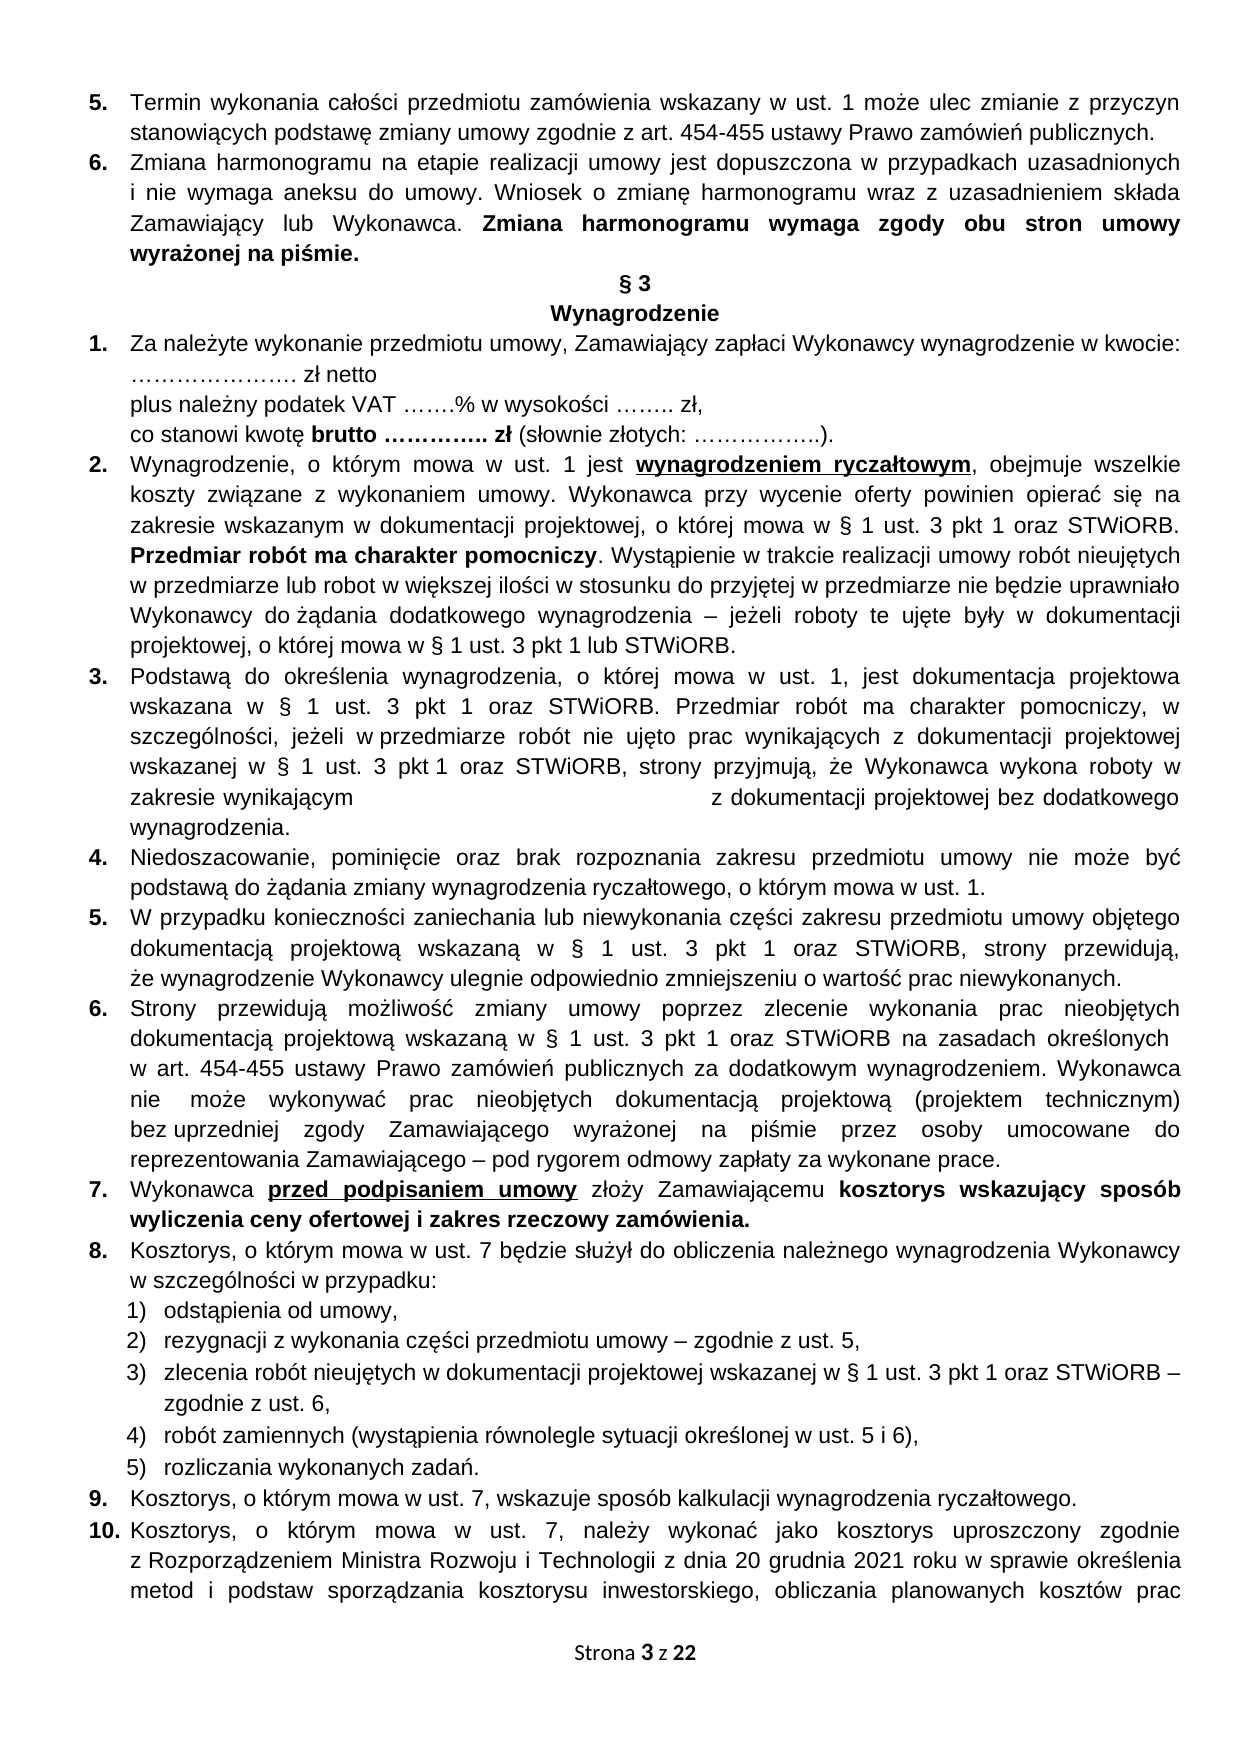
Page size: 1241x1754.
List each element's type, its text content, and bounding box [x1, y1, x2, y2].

list Za należyte wykonanie przedmiotu umowy, Zamawiający zapłaci Wykonawcy wynagrodzenie w kwocie: [89, 330, 1181, 357]
text Wynagrodzenie [89, 300, 1181, 326]
list Wykonawca przed podpisaniem umowy złoży Zamawiającemu kosztorys wskazujący sposób wyliczenia ceny ofertowej i zakres rzeczowy zamówienia. [89, 1176, 1181, 1233]
list Kosztorys, o którym mowa w ust. 7, wskazuje sposób kalkulacji wynagrodzenia ryczałtowego. [89, 1485, 1181, 1511]
list plus należny podatek VAT …….% w wysokości …….. zł, [130, 391, 1181, 417]
list odstąpienia od umowy, [126, 1297, 1181, 1323]
list Kosztorys, o którym mowa w ust. 7 będzie służył do obliczenia należnego wynagrodzenia Wykonawcy w szczególności w przypadku: [89, 1237, 1181, 1293]
list robót zamiennych (wystąpienia równolegle sytuacji określonej w ust. 5 i 6), [126, 1422, 1181, 1448]
list zlecenia robót nieujętych w dokumentacji projektowej wskazanej w § 1 ust. 3 pkt 1 oraz STWiORB – zgodnie z ust. 6, [126, 1359, 1181, 1417]
list rezygnacji z wykonania części przedmiotu umowy – zgodnie z ust. 5, [126, 1327, 1181, 1353]
list Strony przewidują możliwość zmiany umowy poprzez zlecenie wykonania prac nieobjętych dokumentacją projektową wskazaną w § 1 ust. 3 pkt 1 oraz STWiORB na zasadach określonych w art. 454-455 ustawy Prawo zamówień publicznych za dodatkowym wynagrodzeniem. Wykonawca nie może wykonywać prac nieobjętych dokumentacją projektową (projektem technicznym) bez uprzedniej zgody Zamawiającego wyrażonej na piśmie przez osoby umocowane do reprezentowania Zamawiającego – pod rygorem odmowy zapłaty za wykonane prace. [89, 995, 1181, 1172]
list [89, 1517, 1181, 1603]
list Wynagrodzenie, o którym mowa w ust. 1 jest wynagrodzeniem ryczałtowym, obejmuje wszelkie koszty związane z wykonaniem umowy. Wykonawca przy wycenie oferty powinien opierać się na zakresie wskazanym w dokumentacji projektowej, o której mowa w § 1 ust. 3 pkt 1 oraz STWiORB. Przedmiar robót ma charakter pomocniczy. Wystąpienie w trakcie realizacji umowy robót nieujętych w przedmiarze lub robot w większej ilości w stosunku do przyjętej w przedmiarze nie będzie uprawniało Wykonawcy do żądania dodatkowego wynagrodzenia – jeżeli roboty te ujęte były w dokumentacji projektowej, o której mowa w § 1 ust. 3 pkt 1 lub STWiORB. [89, 451, 1181, 659]
list Termin wykonania całości przedmiotu zamówienia wskazany w ust. 1 może ulec zmianie z przyczyn stanowiących podstawę zmiany umowy zgodnie z art. 454-455 ustawy Prawo zamówień publicznych. [89, 89, 1181, 145]
list co stanowi kwotę brutto ………….. zł (słownie złotych: ……………..). [130, 421, 1181, 447]
list Podstawą do określenia wynagrodzenia, o której mowa w ust. 1, jest dokumentacja projektowa wskazana w § 1 ust. 3 pkt 1 oraz STWiORB. Przedmiar robót ma charakter pomocniczy, w szczególności, jeżeli w przedmiarze robót nie ujęto prac wynikających z dokumentacji projektowej wskazanej w § 1 ust. 3 pkt 1 oraz STWiORB, strony przyjmują, że Wykonawca wykona roboty w zakresie wynikającym z dokumentacji projektowej bez dodatkowego wynagrodzenia. [89, 663, 1181, 840]
list Zmiana harmonogramu na etapie realizacji umowy jest dopuszczona w przypadkach uzasadnionych i nie wymaga aneksu do umowy. Wniosek o zmianę harmonogramu wraz z uzasadnieniem składa Zamawiający lub Wykonawca. Zmiana harmonogramu wymaga zgody obu stron umowy wyrażonej na piśmie. [89, 149, 1181, 266]
list W przypadku konieczności zaniechania lub niewykonania części zakresu przedmiotu umowy objętego dokumentacją projektową wskazaną w § 1 ust. 3 pkt 1 oraz STWiORB, strony przewidują, że wynagrodzenie Wykonawcy ulegnie odpowiednio zmniejszeniu o wartość prac niewykonanych. [89, 904, 1181, 991]
list …………………. zł netto [130, 361, 1181, 387]
list Niedoszacowanie, pominięcie oraz brak rozpoznania zakresu przedmiotu umowy nie może być podstawą do żądania zmiany wynagrodzenia ryczałtowego, o którym mowa w ust. 1. [89, 844, 1181, 900]
list rozliczania wykonanych zadań. [126, 1453, 1181, 1480]
text § 3 [89, 270, 1181, 296]
